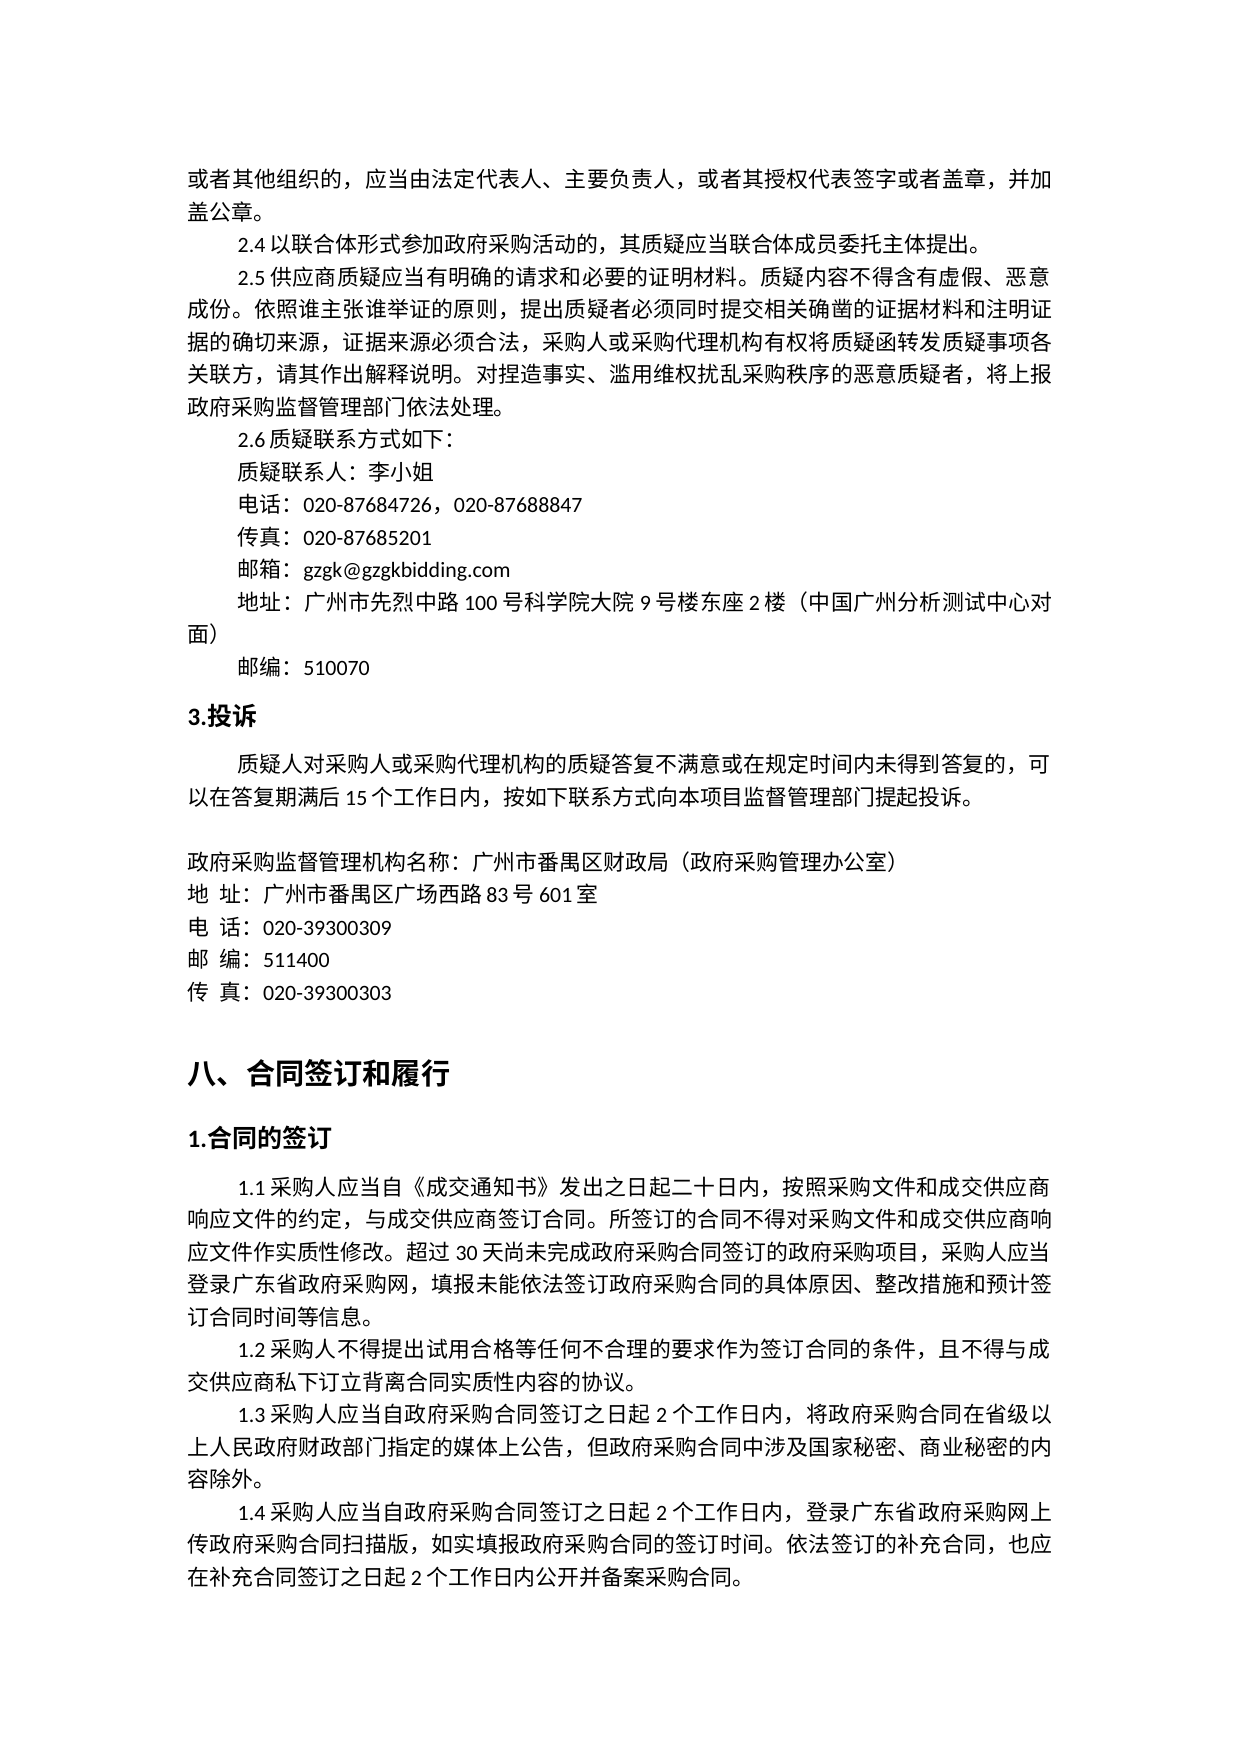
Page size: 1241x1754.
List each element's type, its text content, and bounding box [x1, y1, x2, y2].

text 电话：020-87684726，020-87688847 [187, 487, 1053, 519]
text 1.3采购人应当自政府采购合同签订之日起2个工作日内，将政府采购合同在省级以上人民政府财政部门指定的媒体上公告，但政府采购合同中涉及国家秘密、商业秘密的内容除外。 [187, 1397, 1053, 1494]
text 政府采购监督管理机构名称：广州市番禺区财政局（政府采购管理办公室） [187, 844, 1053, 877]
text 传真：020-87685201 [187, 519, 1053, 552]
text 3.投诉 [187, 682, 1053, 747]
text 地址：广州市先烈中路100号科学院大院9号楼东座2楼（中国广州分析测试中心对面） [187, 584, 1053, 649]
text 1.1采购人应当自《成交通知书》发出之日起二十日内，按照采购文件和成交供应商响应文件的约定，与成交供应商签订合同。所签订的合同不得对采购文件和成交供应商响应文件作实质性修改。超过30天尚未完成政府采购合同签订的政府采购项目，采购人应当登录广东省政府采购网，填报未能依法签订政府采购合同的具体原因、整改措施和预计签订合同时间等信息。 [187, 1169, 1053, 1332]
text 1.2采购人不得提出试用合格等任何不合理的要求作为签订合同的条件，且不得与成交供应商私下订立背离合同实质性内容的协议。 [187, 1332, 1053, 1397]
text 邮箱：gzgk@gzgkbidding.com [187, 552, 1053, 584]
text 质疑人对采购人或采购代理机构的质疑答复不满意或在规定时间内未得到答复的，可以在答复期满后15个工作日内，按如下联系方式向本项目监督管理部门提起投诉。 [187, 747, 1053, 812]
text 2.6质疑联系方式如下： [187, 422, 1053, 454]
text 1.4采购人应当自政府采购合同签订之日起2个工作日内，登录广东省政府采购网上传政府采购合同扫描版，如实填报政府采购合同的签订时间。依法签订的补充合同，也应在补充合同签订之日起2个工作日内公开并备案采购合同。 [187, 1494, 1053, 1592]
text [187, 162, 1053, 227]
text 邮 编：511400 [187, 942, 1053, 974]
text 地 址：广州市番禺区广场西路83号601室 [187, 877, 1053, 909]
text 质疑联系人：李小姐 [187, 454, 1053, 487]
text 邮编：510070 [187, 649, 1053, 682]
text 八、合同签订和履行 [187, 1039, 1053, 1104]
text 2.4以联合体形式参加政府采购活动的，其质疑应当联合体成员委托主体提出。 [187, 227, 1053, 259]
text 1.合同的签订 [187, 1104, 1053, 1169]
text 传 真：020-39300303 [187, 974, 1053, 1007]
text 2.5供应商质疑应当有明确的请求和必要的证明材料。质疑内容不得含有虚假、恶意成份。依照谁主张谁举证的原则，提出质疑者必须同时提交相关确凿的证据材料和注明证据的确切来源，证据来源必须合法，采购人或采购代理机构有权将质疑函转发质疑事项各关联方，请其作出解释说明。对捏造事实、滥用维权扰乱采购秩序的恶意质疑者，将上报政府采购监督管理部门依法处理。 [187, 259, 1053, 422]
text 电 话：020-39300309 [187, 909, 1053, 942]
